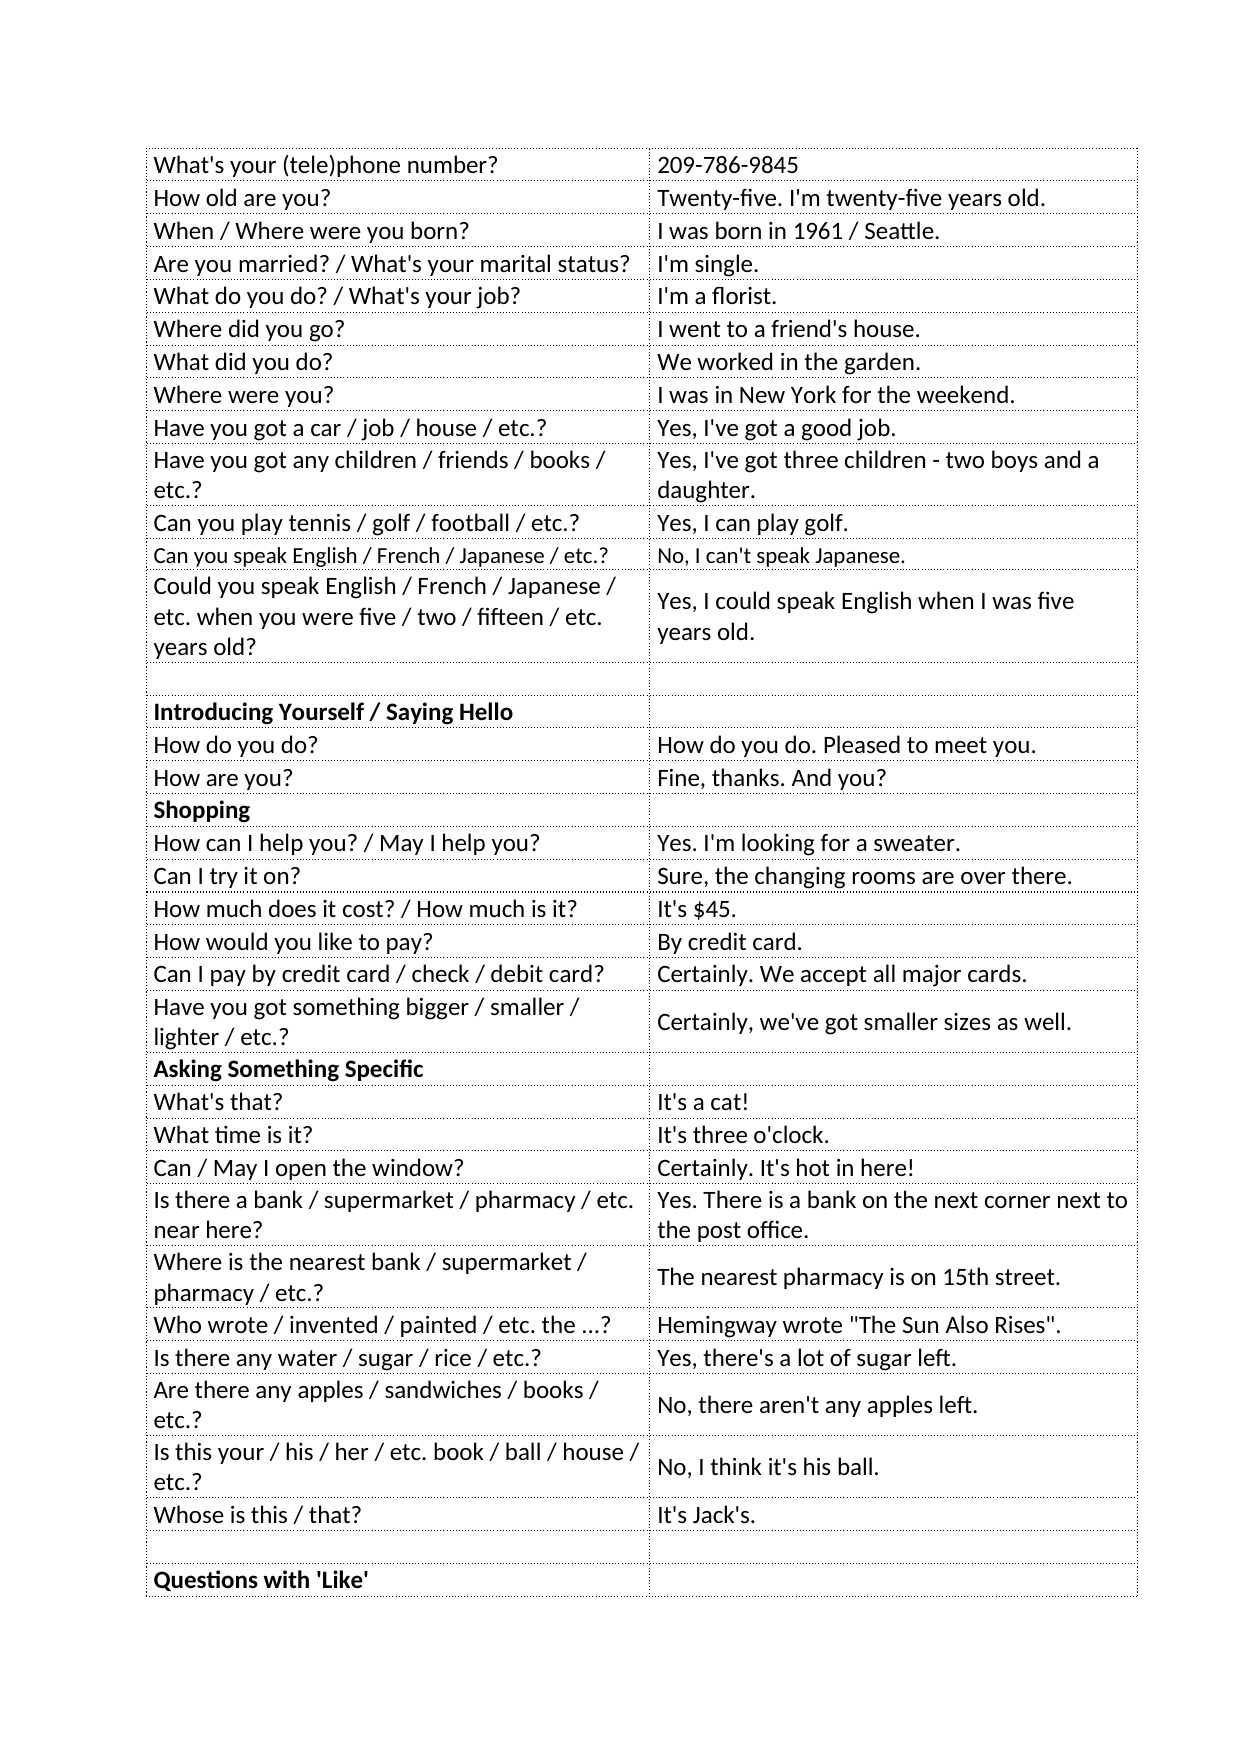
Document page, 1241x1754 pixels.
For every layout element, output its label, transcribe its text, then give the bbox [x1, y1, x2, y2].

table_cell Shopping [146, 793, 650, 826]
table_cell How are you? [146, 760, 650, 793]
table_cell Have you got a car / job / house / etc.? [146, 410, 650, 443]
table_cell When / Where were you born? [146, 213, 650, 246]
table_cell Hemingway wrote "The Sun Also Rises". [650, 1307, 1137, 1340]
table_cell 209-786-9845 [650, 148, 1137, 180]
table_cell Yes. There is a bank on the next corner next to the post office. [650, 1183, 1137, 1245]
table_cell I was born in 1961 / Seattle. [650, 213, 1137, 246]
table_cell No, I can't speak Japanese. [650, 538, 1137, 569]
table_cell [146, 1530, 650, 1563]
table_cell Can you play tennis / golf / football / etc.? [146, 505, 650, 538]
table_cell The nearest pharmacy is on 15th street. [650, 1245, 1137, 1307]
table_cell Yes, I've got three children - two boys and a daughter. [650, 443, 1137, 505]
table_cell Can you speak English / French / Japanese / etc.? [146, 538, 650, 569]
table_cell [650, 793, 1137, 826]
table_cell How do you do? [146, 727, 650, 760]
table_cell Yes. I'm looking for a sweater. [650, 826, 1137, 858]
table_cell It's a cat! [650, 1085, 1137, 1117]
table_cell What's that? [146, 1085, 650, 1117]
table_cell Fine, thanks. And you? [650, 760, 1137, 793]
table_cell Twenty-five. I'm twenty-five years old. [650, 180, 1137, 213]
table_cell How do you do. Pleased to meet you. [650, 727, 1137, 760]
table_cell No, I think it's his ball. [650, 1435, 1137, 1497]
table_cell Have you got something bigger / smaller / lighter / etc.? [146, 990, 650, 1052]
table_cell How much does it cost? / How much is it? [146, 891, 650, 924]
table_cell Certainly. It's hot in here! [650, 1150, 1137, 1183]
table_cell I went to a friend's house. [650, 312, 1137, 344]
table_cell What did you do? [146, 345, 650, 377]
table_cell Is there a bank / supermarket / pharmacy / etc. near here? [146, 1183, 650, 1245]
table_cell Have you got any children / friends / books / etc.? [146, 443, 650, 505]
table_cell [146, 662, 650, 694]
table_cell Who wrote / invented / painted / etc. the ...? [146, 1307, 650, 1340]
table_cell Certainly, we've got smaller sizes as well. [650, 990, 1137, 1052]
table_cell Are you married? / What's your marital status? [146, 246, 650, 279]
table_cell Is there any water / sugar / rice / etc.? [146, 1340, 650, 1373]
table_cell Is this your / his / her / etc. book / ball / house / etc.? [146, 1435, 650, 1497]
table_cell Can I try it on? [146, 859, 650, 891]
table_cell By credit card. [650, 924, 1137, 957]
table_cell [650, 1530, 1137, 1563]
table_cell Could you speak English / French / Japanese / etc. when you were five / two / fifteen / etc. years old? [146, 569, 650, 662]
table_cell [650, 1563, 1137, 1596]
table_cell Where did you go? [146, 312, 650, 344]
table_cell It's Jack's. [650, 1497, 1137, 1530]
table_cell It's $45. [650, 891, 1137, 924]
table_cell Questions with 'Like' [146, 1563, 650, 1596]
table_cell Can / May I open the window? [146, 1150, 650, 1183]
table_cell Certainly. We accept all major cards. [650, 957, 1137, 990]
table_cell Where were you? [146, 377, 650, 410]
table_cell Are there any apples / sandwiches / books / etc.? [146, 1373, 650, 1435]
table_cell Whose is this / that? [146, 1497, 650, 1530]
table_cell Introducing Yourself / Saying Hello [146, 695, 650, 727]
table_cell Yes, I could speak English when I was five years old. [650, 569, 1137, 662]
table_cell We worked in the garden. [650, 345, 1137, 377]
table_cell How would you like to pay? [146, 924, 650, 957]
table_cell Yes, there's a lot of sugar left. [650, 1340, 1137, 1373]
table_cell It's three o'clock. [650, 1118, 1137, 1150]
table_cell [650, 695, 1137, 727]
table_cell What's your (tele)phone number? [146, 148, 650, 180]
table_cell I'm single. [650, 246, 1137, 279]
table_cell Yes, I've got a good job. [650, 410, 1137, 443]
table_cell [650, 1052, 1137, 1085]
table_cell How old are you? [146, 180, 650, 213]
table_cell What do you do? / What's your job? [146, 279, 650, 312]
table_cell Where is the nearest bank / supermarket / pharmacy / etc.? [146, 1245, 650, 1307]
table_cell What time is it? [146, 1118, 650, 1150]
table_cell [650, 662, 1137, 694]
table_cell Yes, I can play golf. [650, 505, 1137, 538]
table_cell No, there aren't any apples left. [650, 1373, 1137, 1435]
table_cell I'm a florist. [650, 279, 1137, 312]
table_cell Can I pay by credit card / check / debit card? [146, 957, 650, 990]
table_cell I was in New York for the weekend. [650, 377, 1137, 410]
table_cell How can I help you? / May I help you? [146, 826, 650, 858]
table_cell Asking Something Specific [146, 1052, 650, 1085]
table_cell Sure, the changing rooms are over there. [650, 859, 1137, 891]
